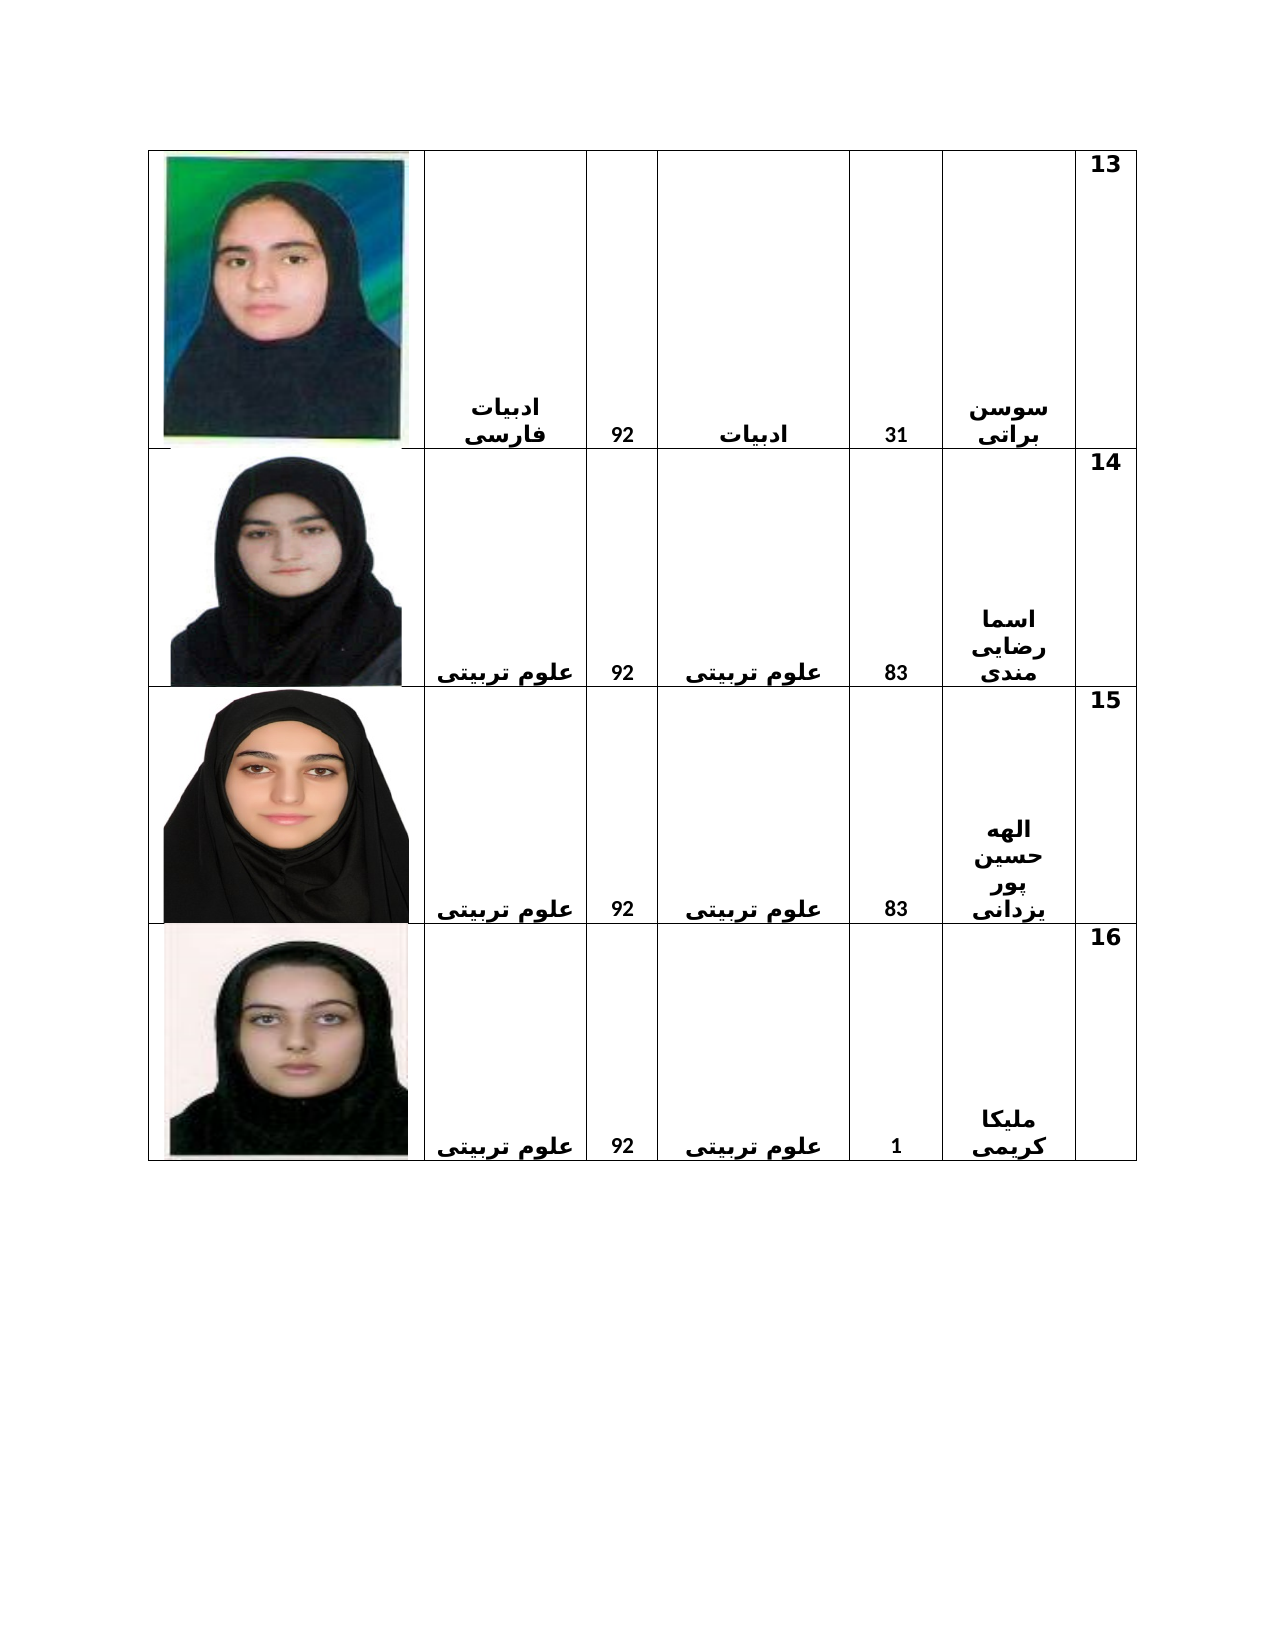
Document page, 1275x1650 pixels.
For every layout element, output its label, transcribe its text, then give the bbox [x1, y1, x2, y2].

table_cell علوم تربیتی [425, 687, 586, 923]
table_cell علوم تربیتی [658, 924, 849, 1159]
table_cell 31 [850, 151, 942, 448]
table_cell علوم تربیتی [425, 924, 586, 1159]
picture [163, 151, 409, 1160]
table_cell علوم تربیتی [658, 687, 849, 923]
table_cell 14 [1076, 449, 1136, 686]
table_cell 92 [587, 687, 657, 923]
table_cell [402, 449, 424, 686]
table_cell [149, 924, 164, 1159]
table_cell [149, 687, 163, 923]
table_cell 1 [850, 924, 942, 1159]
table_cell اسما رضایی مندی [943, 449, 1075, 686]
table_cell [149, 151, 163, 448]
table_cell ادبیات [658, 151, 849, 448]
table_cell الهه حسین پور یزدانی [943, 687, 1075, 923]
table_cell [149, 449, 170, 686]
table_cell 83 [850, 449, 942, 686]
table_cell ادبیات فارسی [425, 151, 586, 448]
table_cell علوم تربیتی [425, 449, 586, 686]
table_cell 13 [1076, 151, 1136, 448]
table_cell سوسن براتی [943, 151, 1075, 448]
table_cell 92 [587, 151, 657, 448]
table_cell 15 [1076, 687, 1136, 923]
table_cell [409, 151, 424, 448]
table_cell ملیکا کریمی [943, 924, 1075, 1159]
table_cell 83 [850, 687, 942, 923]
table_cell [409, 687, 424, 923]
table_cell 92 [587, 449, 657, 686]
table_cell علوم تربیتی [658, 449, 849, 686]
table_cell [408, 924, 424, 1159]
table_cell 16 [1076, 924, 1136, 1159]
table_cell 92 [587, 924, 657, 1159]
